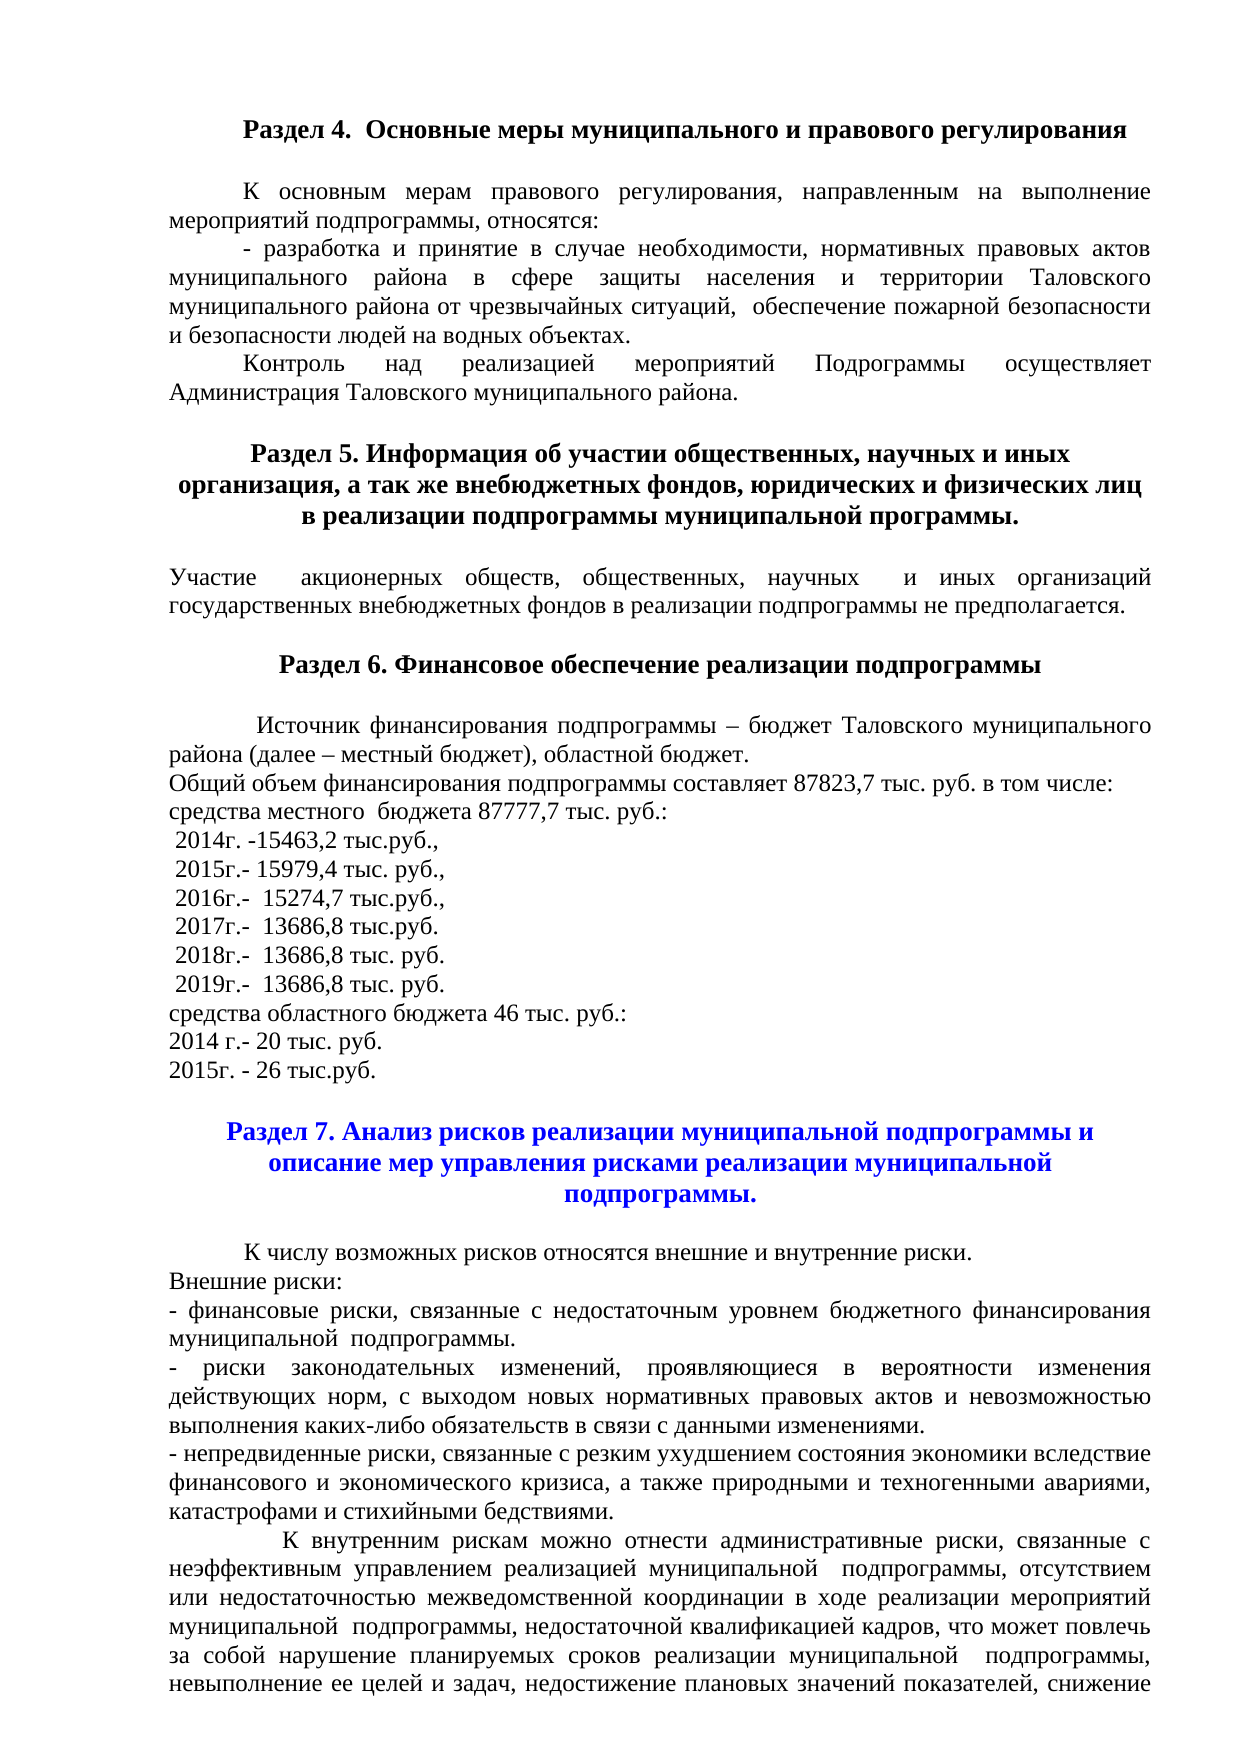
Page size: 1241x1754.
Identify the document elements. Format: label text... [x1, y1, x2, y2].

text 2019г.- 13686,8 тыс. руб. [169, 969, 1152, 998]
text 2014г. -15463,2 тыс.руб., [169, 825, 1152, 854]
text К числу возможных рисков относятся внешние и внутренние риски. [169, 1237, 1152, 1266]
text Источник финансирования подпрограммы – бюджет Таловского муниципального района (далее – местный бюджет), областной бюджет. [169, 710, 1152, 768]
text - риски законодательных изменений, проявляющиеся в вероятности изменения действующих норм, с выходом новых нормативных правовых актов и невозможностью выполнения каких-либо обязательств в связи с данными изменениями. [169, 1352, 1152, 1438]
text 2014 г.- 20 тыс. руб. [169, 1026, 1152, 1055]
text 2015г.- 15979,4 тыс. руб., [169, 854, 1152, 883]
text Контроль над реализацией мероприятий Подрограммы осуществляет Администрация Таловского муниципального района. [169, 348, 1152, 406]
text Раздел 6. Финансовое обеспечение реализации подпрограммы [169, 648, 1152, 679]
text 2018г.- 13686,8 тыс. руб. [169, 940, 1152, 969]
text К основным мерам правового регулирования, направленным на выполнение мероприятий подпрограммы, относятся: [169, 176, 1152, 233]
text 2017г.- 13686,8 тыс.руб. [169, 911, 1152, 940]
text средства областного бюджета 46 тыс. руб.: [169, 998, 1152, 1026]
text Общий объем финансирования подпрограммы составляет 87823,7 тыс. руб. в том числе: [169, 768, 1152, 796]
text 2015г. - 26 тыс.руб. [169, 1055, 1152, 1084]
text 2016г.- 15274,7 тыс.руб., [169, 883, 1152, 911]
text средства местного бюджета 87777,7 тыс. руб.: [169, 796, 1152, 825]
text - разработка и принятие в случае необходимости, нормативных правовых актов муниципального района в сфере защиты населения и территории Таловского муниципального района от чрезвычайных ситуаций, обеспечение пожарной безопасности и безопасности людей на водных объектах. [169, 233, 1152, 348]
text Раздел 4. Основные меры муниципального и правового регулирования [169, 114, 1152, 145]
text - финансовые риски, связанные с недостаточным уровнем бюджетного финансирования муниципальной подпрограммы. [169, 1295, 1152, 1352]
text Внешние риски: [169, 1266, 1152, 1295]
text - непредвиденные риски, связанные с резким ухудшением состояния экономики вследствие финансового и экономического кризиса, а также природными и техногенными авариями, катастрофами и стихийными бедствиями. [169, 1438, 1152, 1525]
text Раздел 5. Информация об участии общественных, научных и иных организация, а так же внебюджетных фондов, юридических и физических лиц в реализации подпрограммы муниципальной программы. [169, 437, 1152, 531]
text Раздел 7. Анализ рисков реализации муниципальной подпрограммы и описание мер управления рисками реализации муниципальной подпрограммы. [169, 1115, 1152, 1208]
text Участие акционерных обществ, общественных, научных и иных организаций государственных внебюджетных фондов в реализации подпрограммы не предполагается. [169, 562, 1152, 619]
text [169, 1525, 1152, 1697]
